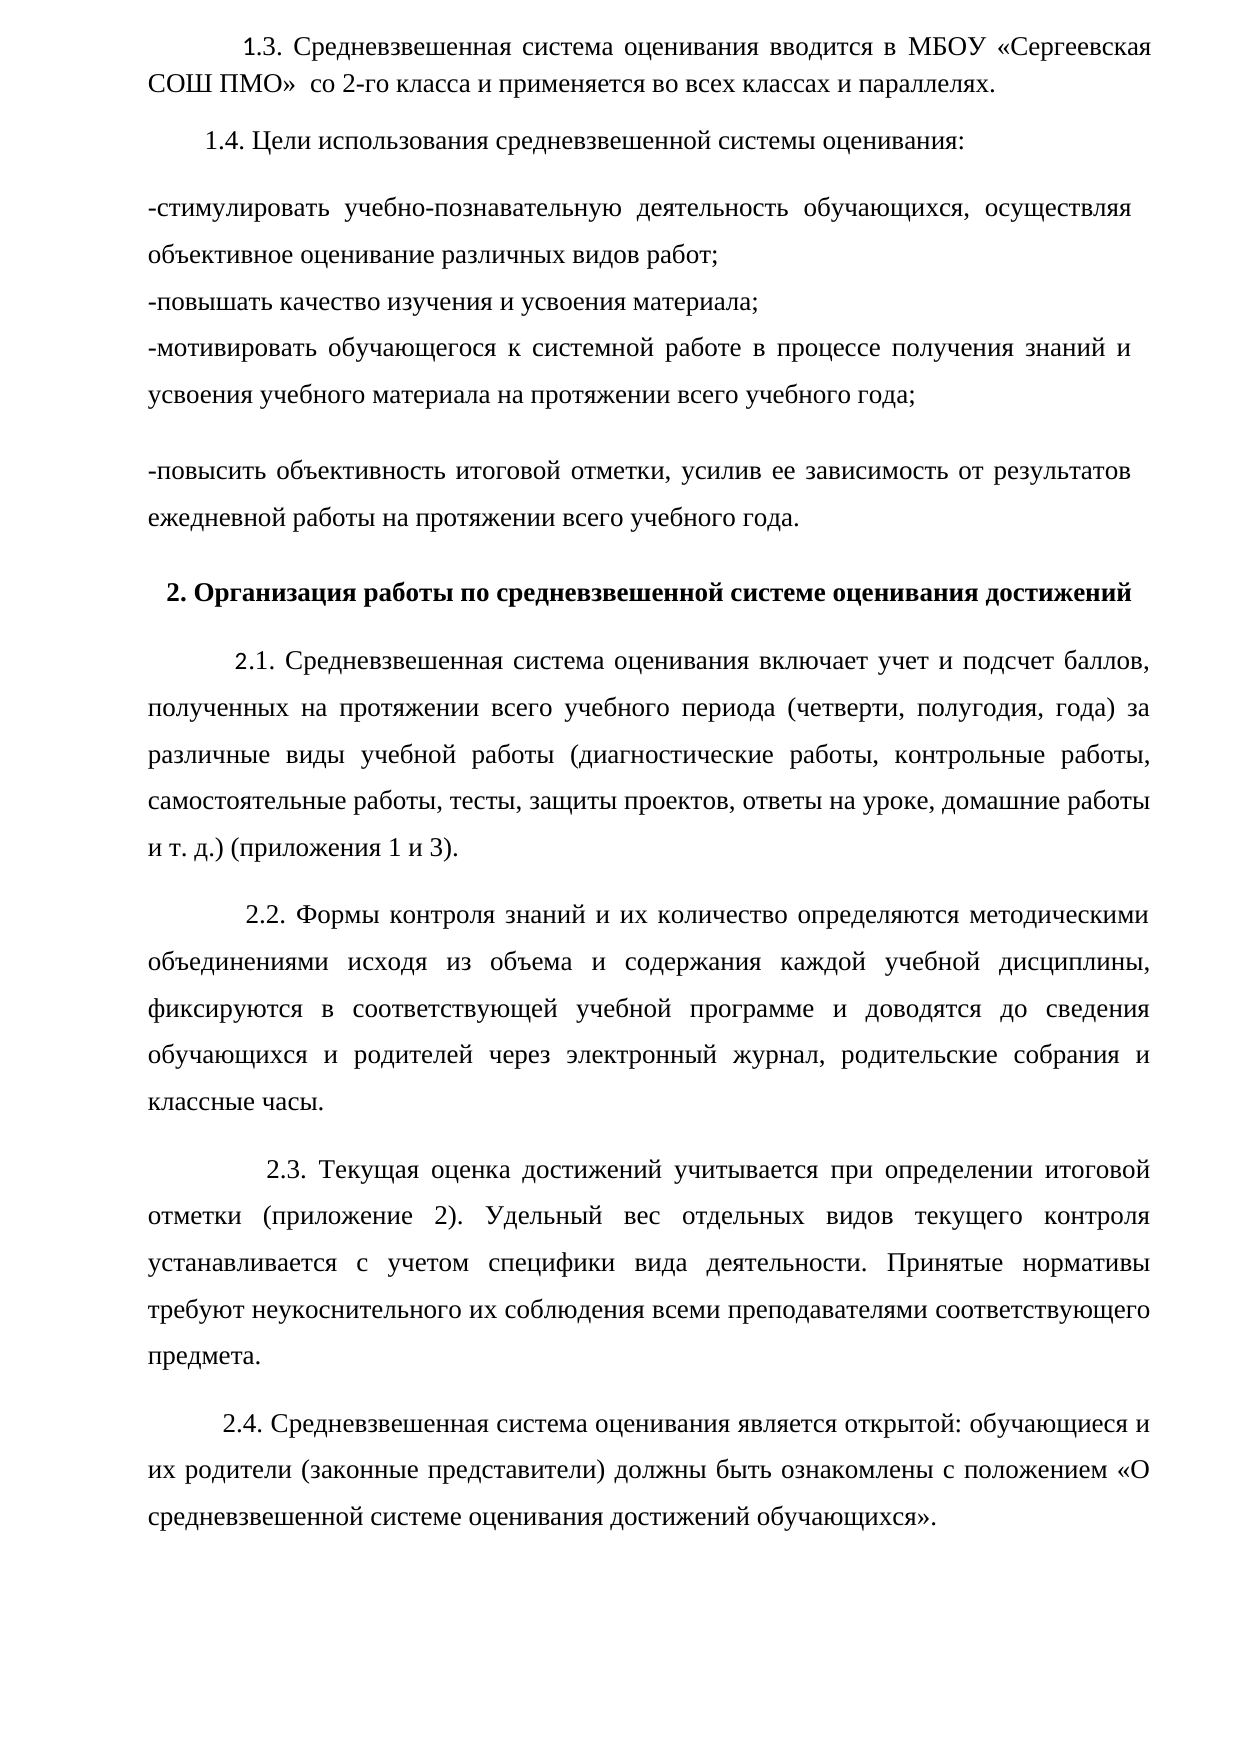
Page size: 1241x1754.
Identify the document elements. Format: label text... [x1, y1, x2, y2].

text -стимулировать учебно-познавательную деятельность обучающихся, осуществляя объективное оценивание различных видов работ; [148, 191, 1133, 269]
text -повышать качество изучения и усвоения материала; [148, 285, 1133, 316]
text 2.1. Средневзвешенная система оценивания включает учет и подсчет баллов, полученных на протяжении всего учебного периода (четверти, полугодия, года) за различные виды учебной работы (диагностические работы, контрольные работы, самостоятельные работы, тесты, защиты проектов, ответы на уроке, домашние работы и т. д.) (приложения 1 и 3). [148, 644, 1152, 862]
text 2. Организация работы по средневзвешенной системе оценивания достижений [148, 576, 1152, 608]
text 2.4. Средневзвешенная система оценивания является открытой: обучающиеся и их родители (законные представители) должны быть ознакомлены с положением «О средневзвешенной системе оценивания достижений обучающихся». [148, 1407, 1152, 1531]
text 2.3. Текущая оценка достижений учитывается при определении итоговой отметки (приложение 2). Удельный вес отдельных видов текущего контроля устанавливается с учетом специфики вида деятельности. Принятые нормативы требуют неукоснительного их соблюдения всеми преподавателями соответствующего предмета. [148, 1153, 1152, 1371]
text 1.4. Цели использования средневзвешенной системы оценивания: [148, 124, 1152, 155]
text 2.2. Формы контроля знаний и их количество определяются методическими объединениями исходя из объема и содержания каждой учебной дисциплины, фиксируются в соответствующей учебной программе и доводятся до сведения обучающихся и родителей через электронный журнал, родительские собрания и классные часы. [148, 898, 1152, 1116]
text -мотивировать обучающегося к системной работе в процессе получения знаний и усвоения учебного материала на протяжении всего учебного года; [148, 331, 1133, 409]
text 1.3. Средневзвешенная система оценивания вводится в МБОУ «Сергеевская СОШ ПМО» со 2-го класса и применяется во всех классах и параллелях. [148, 29, 1152, 98]
text -повысить объективность итоговой отметки, усилив ее зависимость от результатов ежедневной работы на протяжении всего учебного года. [148, 454, 1133, 532]
